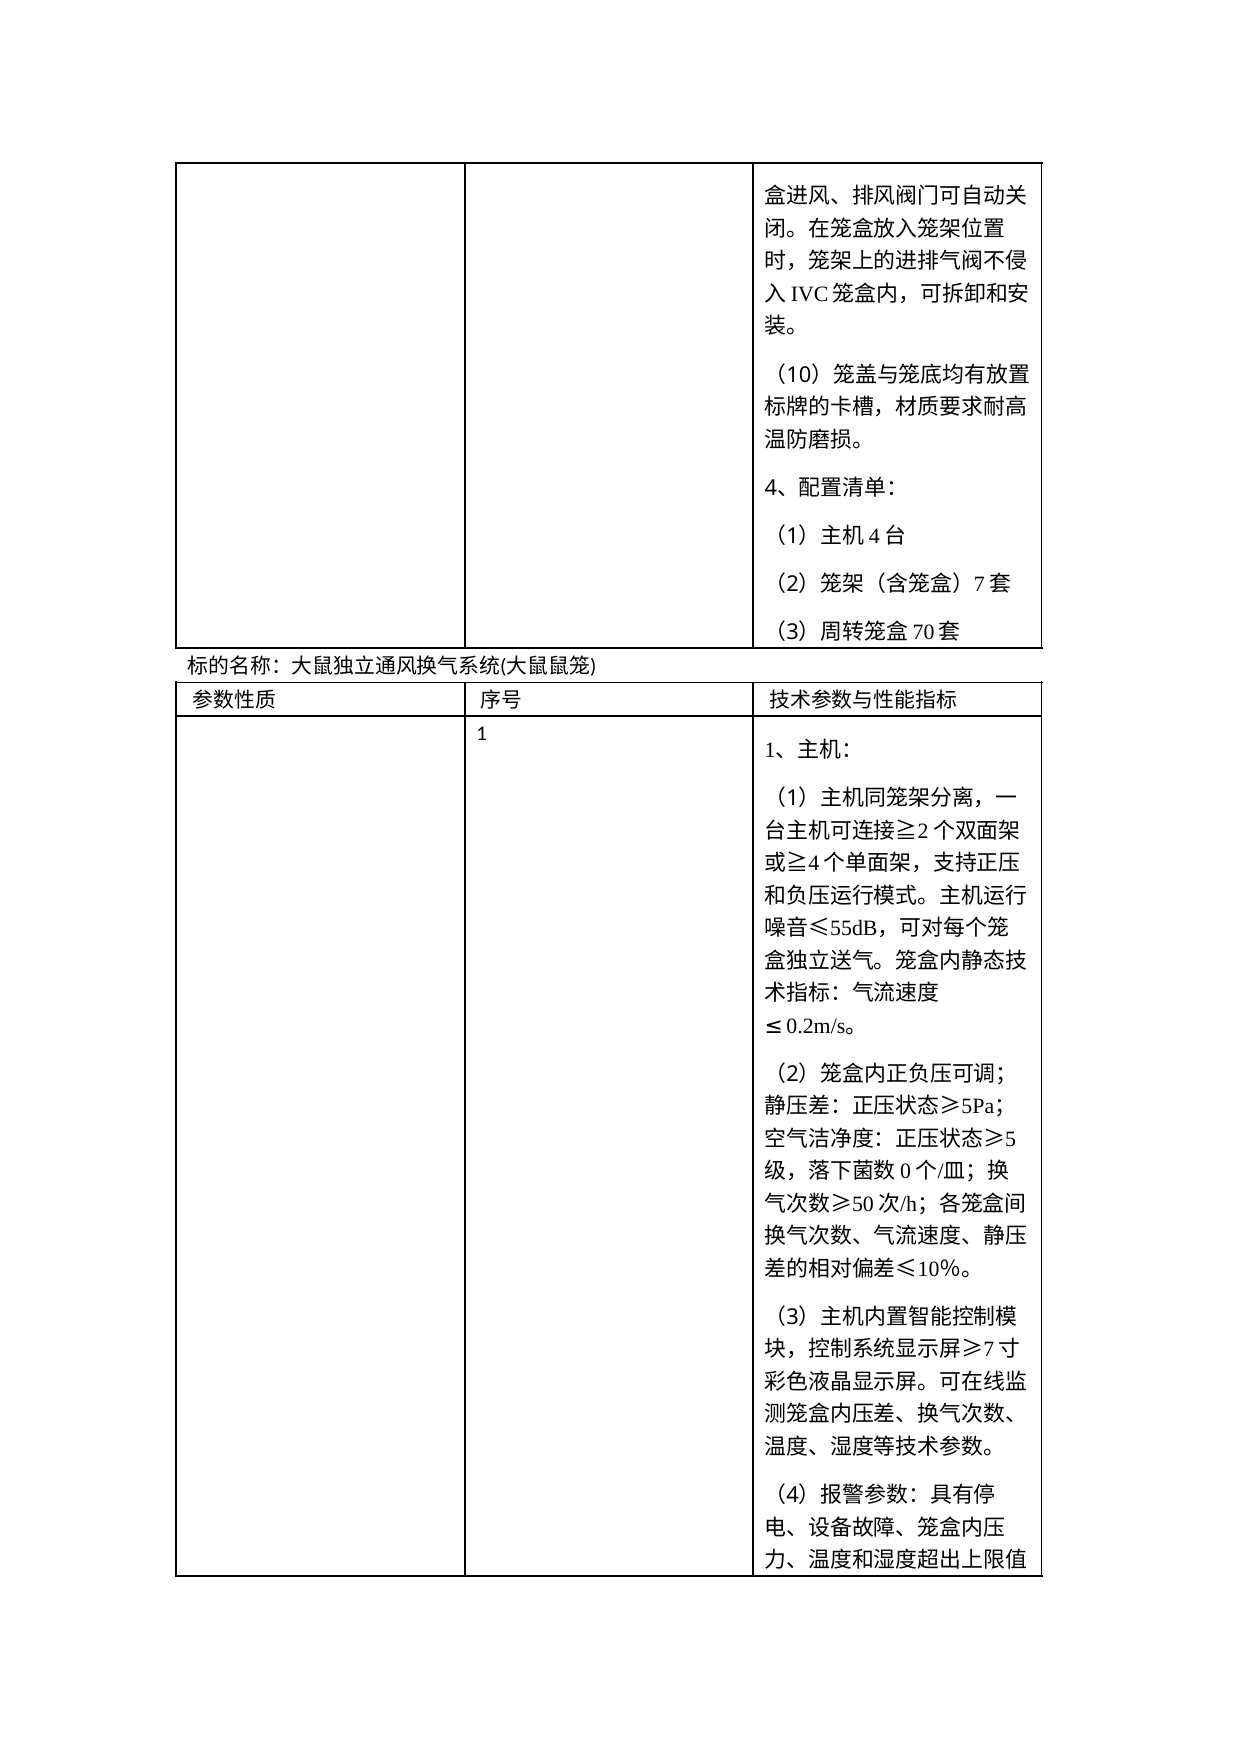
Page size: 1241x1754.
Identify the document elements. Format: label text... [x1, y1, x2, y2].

table_cell 1 [466, 164, 752, 647]
table_cell [177, 164, 464, 647]
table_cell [754, 164, 1041, 647]
table_header 序号 [466, 683, 752, 715]
text 标的名称：大鼠独立通风换气系统(大鼠鼠笼) [187, 649, 1053, 681]
table_header 技术参数与性能指标 [754, 683, 1041, 715]
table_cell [754, 717, 1041, 1575]
table_header 参数性质 [177, 683, 464, 715]
table_cell 1 [466, 717, 752, 1575]
table_cell [177, 717, 464, 1575]
